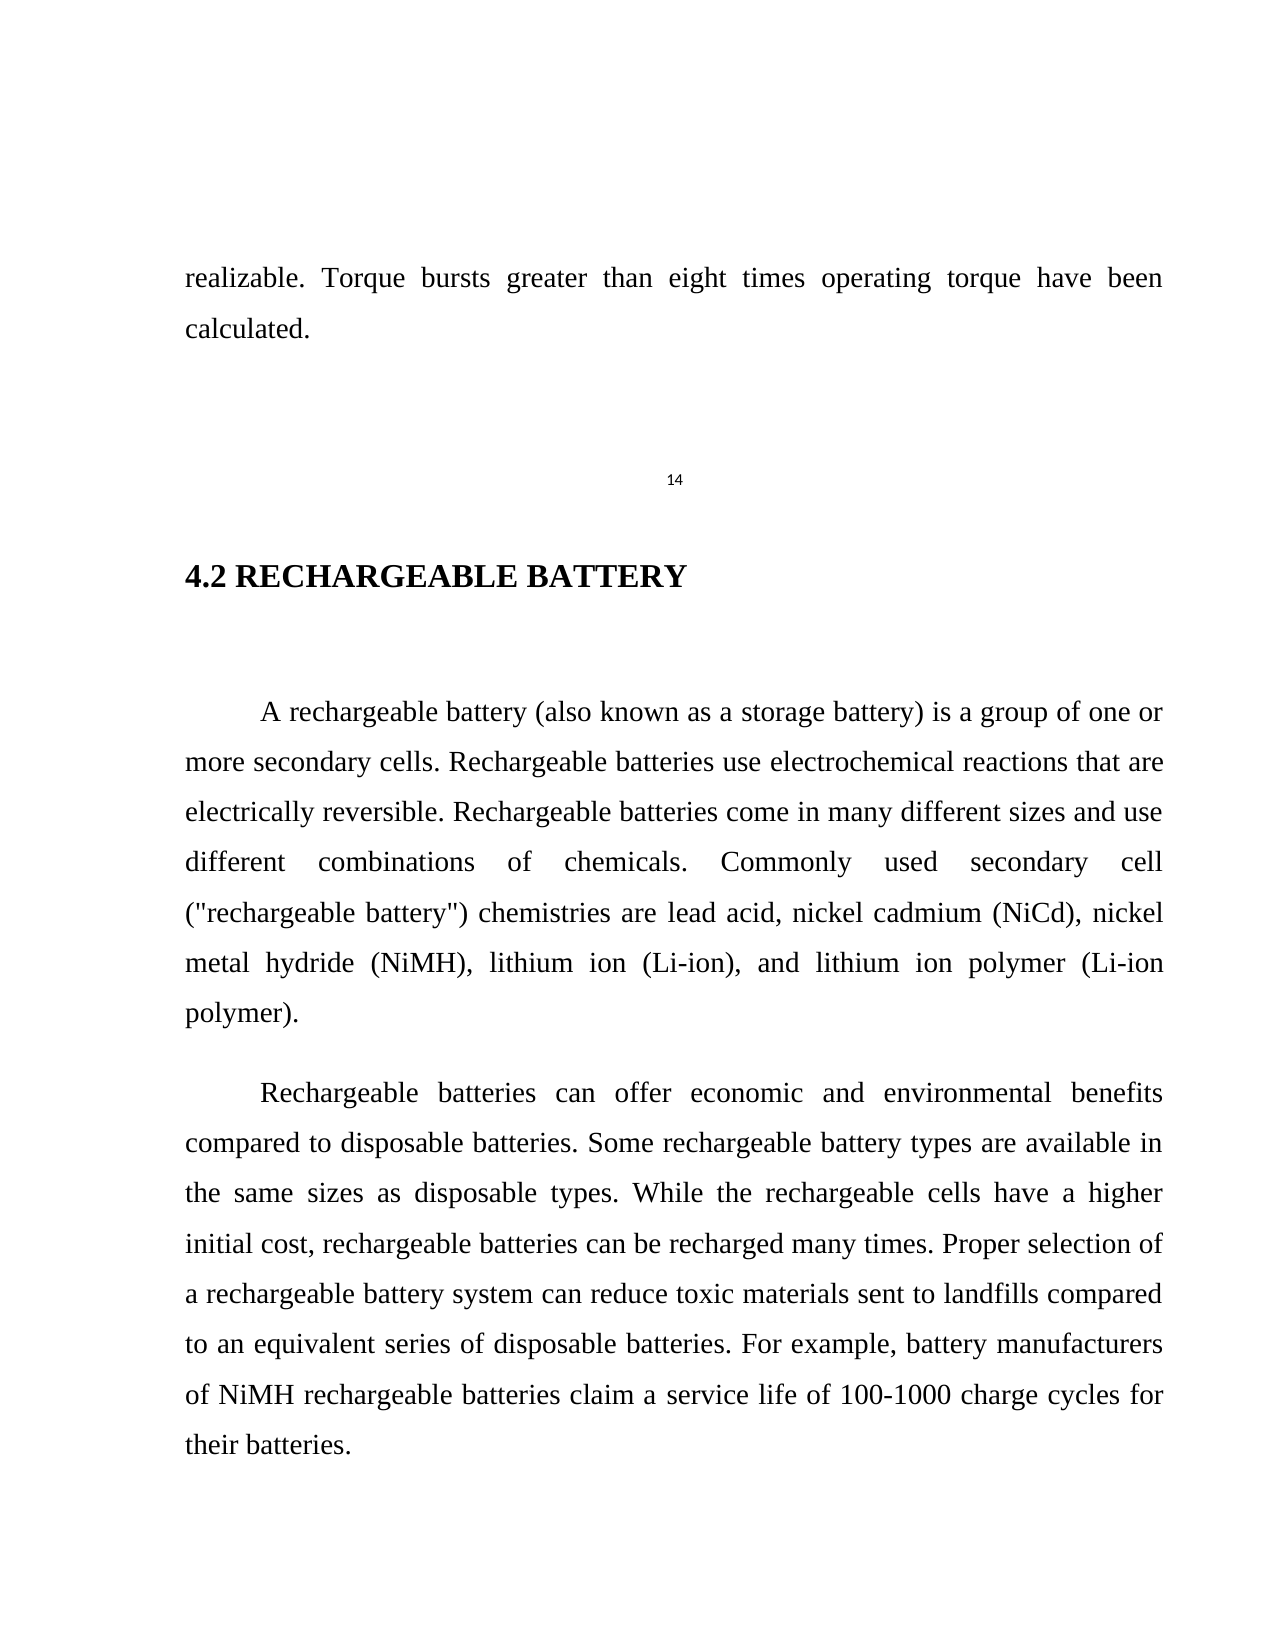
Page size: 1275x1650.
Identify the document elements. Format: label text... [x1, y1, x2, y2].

text Rechargeable batteries can offer economic and environmental benefits compared to disposable batteries. Some rechargeable battery types are available in the same sizes as disposable types. While the rechargeable cells have a higher initial cost, rechargeable batteries can be recharged many times. Proper selection of a rechargeable battery system can reduce toxic materials sent to landfills compared to an equivalent series of disposable batteries. For example, battery manufacturers of NiMH rechargeable batteries claim a service life of 100-1000 charge cycles for their batteries. [185, 1075, 1164, 1461]
subtitle 14 [185, 469, 1164, 489]
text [185, 261, 1164, 344]
subtitle 4.2 RECHARGEABLE BATTERY [185, 557, 1164, 595]
text A rechargeable battery (also known as a storage battery) is a group of one or more secondary cells. Rechargeable batteries use electrochemical reactions that are electrically reversible. Rechargeable batteries come in many different sizes and use different combinations of chemicals. Commonly used secondary cell ("rechargeable battery") chemistries are lead acid, nickel cadmium (NiCd), nickel metal hydride (NiMH), lithium ion (Li-ion), and lithium ion polymer (Li-ion polymer). [185, 694, 1164, 1029]
